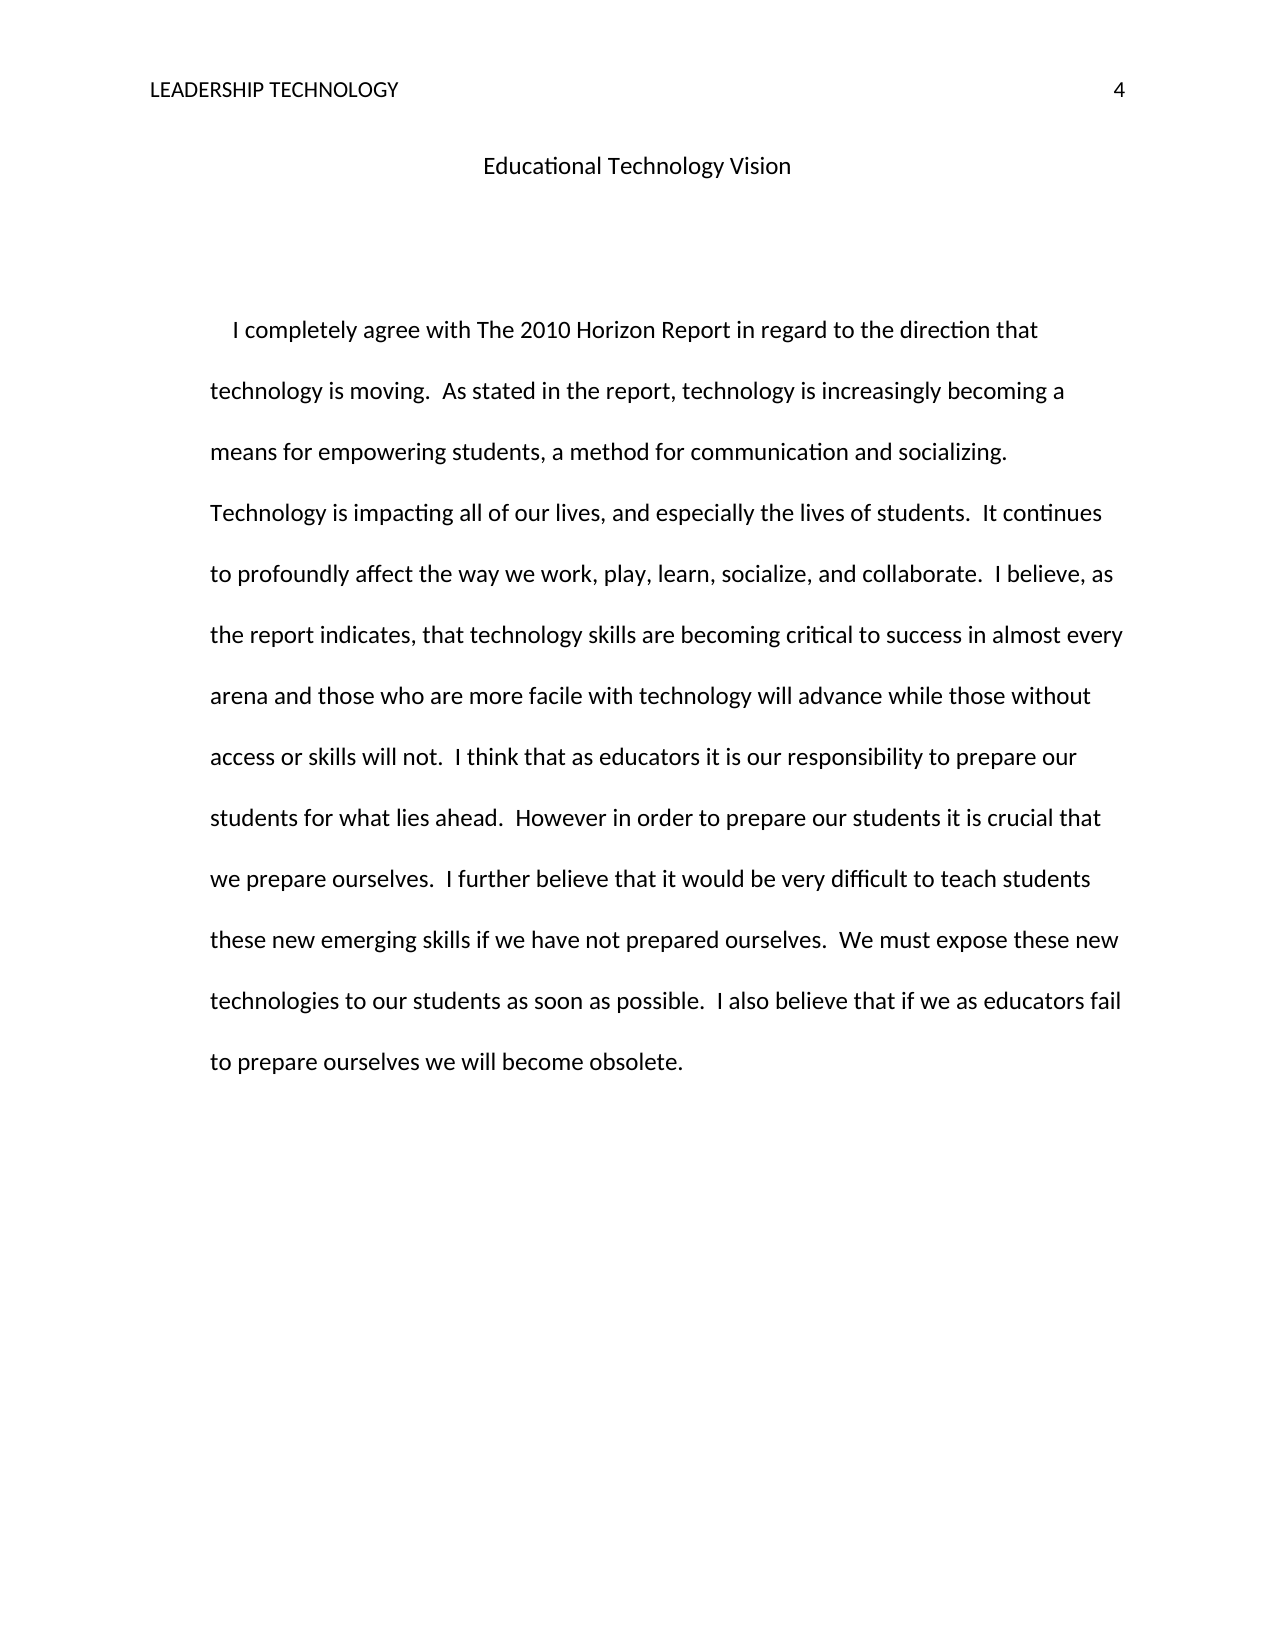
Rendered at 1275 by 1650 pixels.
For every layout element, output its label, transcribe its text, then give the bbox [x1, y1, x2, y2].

text Educational Technology Vision [150, 150, 1125, 181]
text I completely agree with The 2010 Horizon Report in regard to the direction that technology is moving. As stated in the report, technology is increasingly becoming a means for empowering students, a method for communication and socializing. Technology is impacting all of our lives, and especially the lives of students. It continues to profoundly affect the way we work, play, learn, socialize, and collaborate. I believe, as the report indicates, that technology skills are becoming critical to success in almost every arena and those who are more facile with technology will advance while those without access or skills will not. I think that as educators it is our responsibility to prepare our students for what lies ahead. However in order to prepare our students it is crucial that we prepare ourselves. I further believe that it would be very difficult to teach students these new emerging skills if we have not prepared ourselves. We must expose these new technologies to our students as soon as possible. I also believe that if we as educators fail to prepare ourselves we will become obsolete. [210, 314, 1125, 1077]
